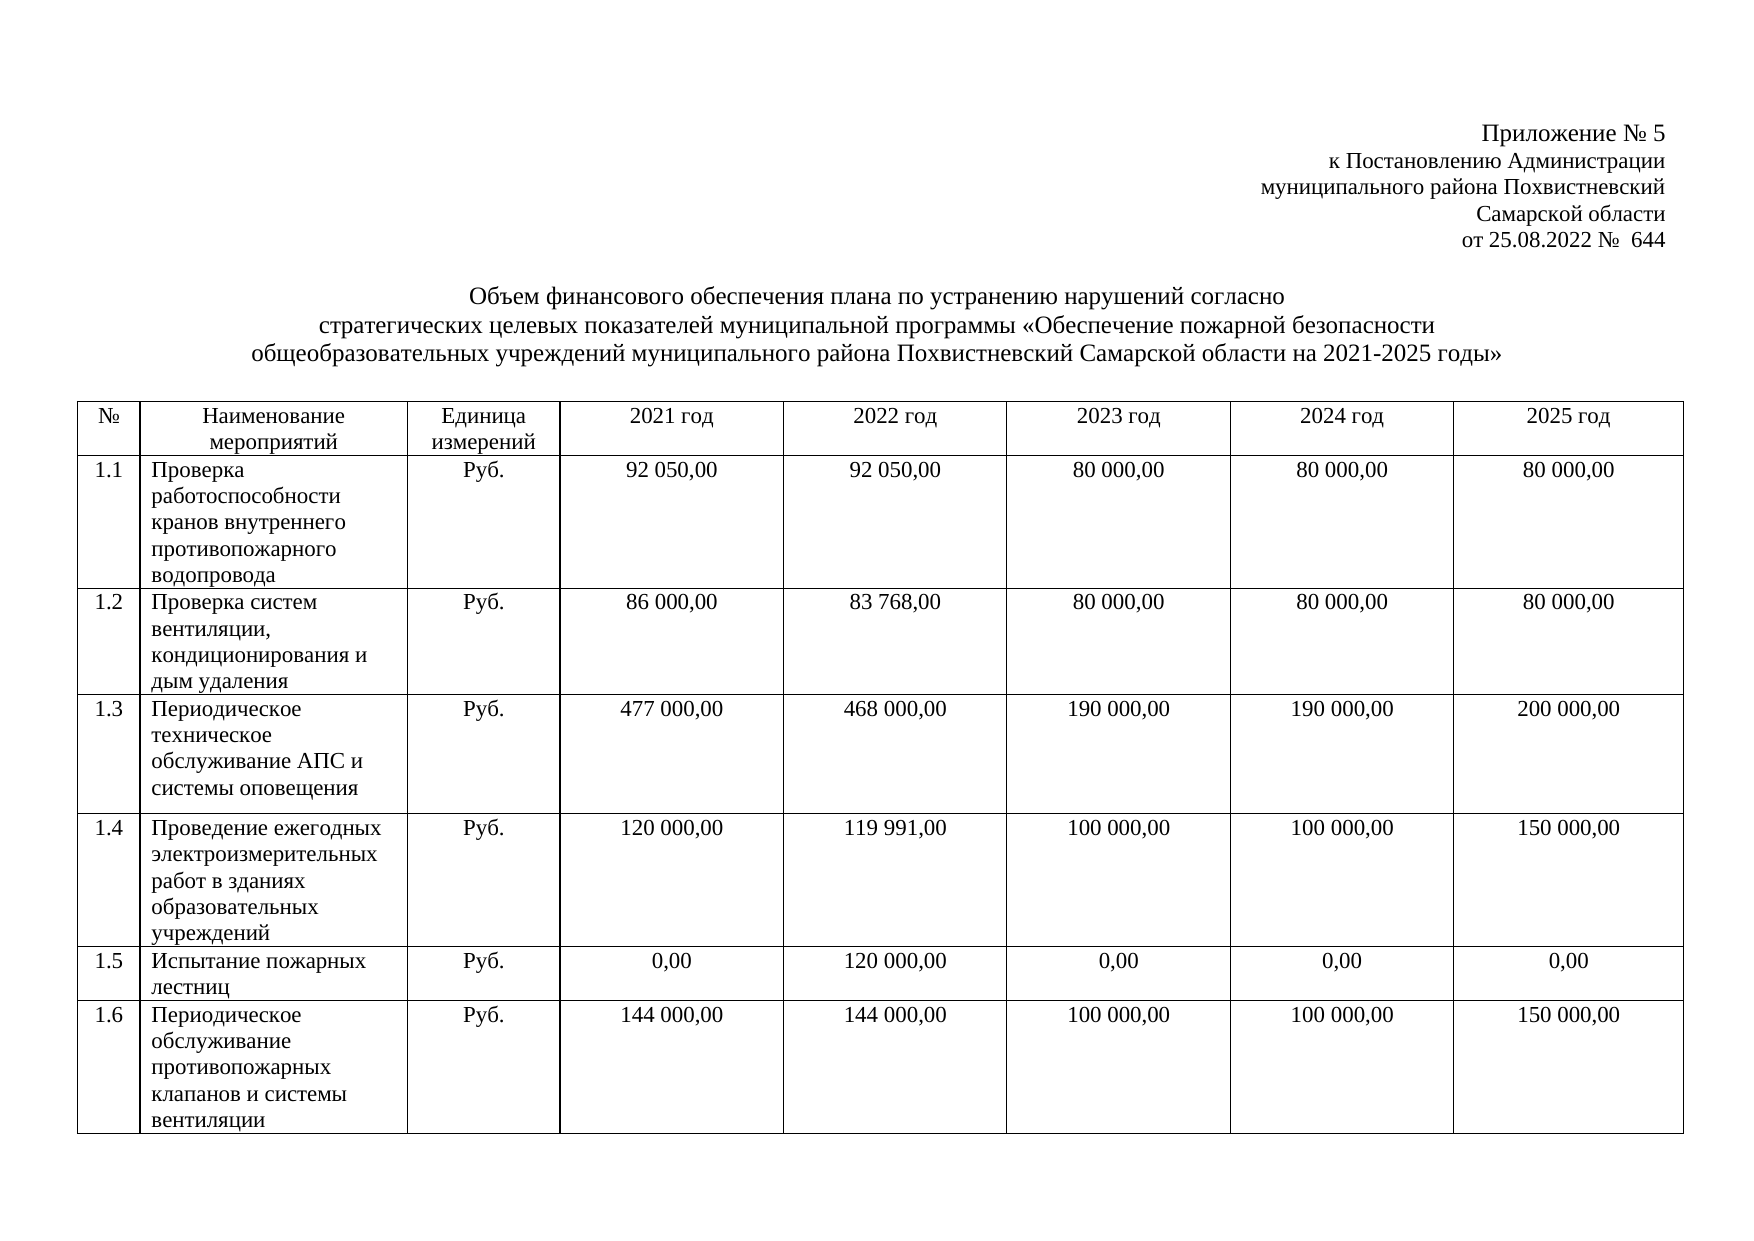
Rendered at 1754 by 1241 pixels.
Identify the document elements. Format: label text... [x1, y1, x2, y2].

table_cell 0,00 [561, 947, 783, 999]
table_cell 83 768,00 [784, 589, 1006, 694]
table_header 2023 год [1007, 402, 1230, 454]
table_cell 92 050,00 [561, 456, 783, 587]
table_cell Руб. [408, 814, 559, 946]
table_cell 119 991,00 [784, 814, 1006, 946]
table_cell Проверка систем вентиляции, кондиционирования и дым удаления [141, 589, 407, 694]
table_cell 80 000,00 [1454, 456, 1683, 587]
table_cell Периодическое обслуживание противопожарных клапанов и системы вентиляции [141, 1001, 407, 1132]
table_cell Руб. [408, 589, 559, 694]
table_cell 144 000,00 [561, 1001, 783, 1132]
table_cell 150 000,00 [1454, 1001, 1683, 1132]
table_cell 477 000,00 [561, 695, 783, 813]
table_cell 92 050,00 [784, 456, 1006, 587]
table_cell 1.1 [78, 456, 139, 587]
table_cell 100 000,00 [1231, 1001, 1453, 1132]
table_cell 144 000,00 [784, 1001, 1006, 1132]
table_cell 200 000,00 [1454, 695, 1683, 813]
table_cell 100 000,00 [1007, 1001, 1230, 1132]
table_cell Периодическое техническое обслуживание АПС и системы оповещения [141, 695, 407, 813]
table_cell 0,00 [1231, 947, 1453, 999]
table_cell 80 000,00 [1231, 456, 1453, 587]
table_cell 80 000,00 [1454, 589, 1683, 694]
table_header 2021 год [561, 402, 783, 454]
table_cell 80 000,00 [1007, 456, 1230, 587]
table_cell 1.6 [78, 1001, 139, 1132]
table_cell 1.5 [78, 947, 139, 999]
text муниципального района Похвистневский [89, 173, 1665, 199]
text общеобразовательных учреждений муниципального района Похвистневский Самарской области на 2021-2025 годы» [89, 338, 1665, 367]
table_cell 1.3 [78, 695, 139, 813]
text Самарской области [89, 199, 1665, 226]
table_cell 150 000,00 [1454, 814, 1683, 946]
table_cell 1.4 [78, 814, 139, 946]
table_cell 120 000,00 [561, 814, 783, 946]
table_cell 100 000,00 [1231, 814, 1453, 946]
table_cell 0,00 [1454, 947, 1683, 999]
table_cell 100 000,00 [1007, 814, 1230, 946]
table_cell Руб. [408, 456, 559, 587]
text к Постановлению Администрации [89, 147, 1665, 173]
table_cell 190 000,00 [1231, 695, 1453, 813]
table_cell Проверка работоспособности кранов внутреннего противопожарного водопровода [141, 456, 407, 587]
table_cell Руб. [408, 1001, 559, 1132]
table_cell 190 000,00 [1007, 695, 1230, 813]
table_cell Руб. [408, 695, 559, 813]
text стратегических целевых показателей муниципальной программы «Обеспечение пожарной безопасности [89, 310, 1665, 338]
table_cell 0,00 [1007, 947, 1230, 999]
table_header № [78, 402, 139, 454]
table_cell 86 000,00 [561, 589, 783, 694]
table_header 2022 год [784, 402, 1006, 454]
table_header Единица измерений [408, 402, 559, 454]
text Приложение № 5 [89, 118, 1665, 147]
table_cell 80 000,00 [1231, 589, 1453, 694]
table_cell 80 000,00 [1007, 589, 1230, 694]
table_cell 468 000,00 [784, 695, 1006, 813]
table_cell Проведение ежегодных электроизмерительных работ в зданиях образовательных учреждений [141, 814, 407, 946]
table_cell 1.2 [78, 589, 139, 694]
table_header Наименование мероприятий [141, 402, 407, 454]
table_cell Испытание пожарных лестниц [141, 947, 407, 999]
text Объем финансового обеспечения плана по устранению нарушений согласно [89, 281, 1665, 310]
table_header 2024 год [1231, 402, 1453, 454]
table_cell 120 000,00 [784, 947, 1006, 999]
table_header 2025 год [1454, 402, 1683, 454]
table_cell Руб. [408, 947, 559, 999]
text от 25.08.2022 № 644 [89, 226, 1665, 252]
